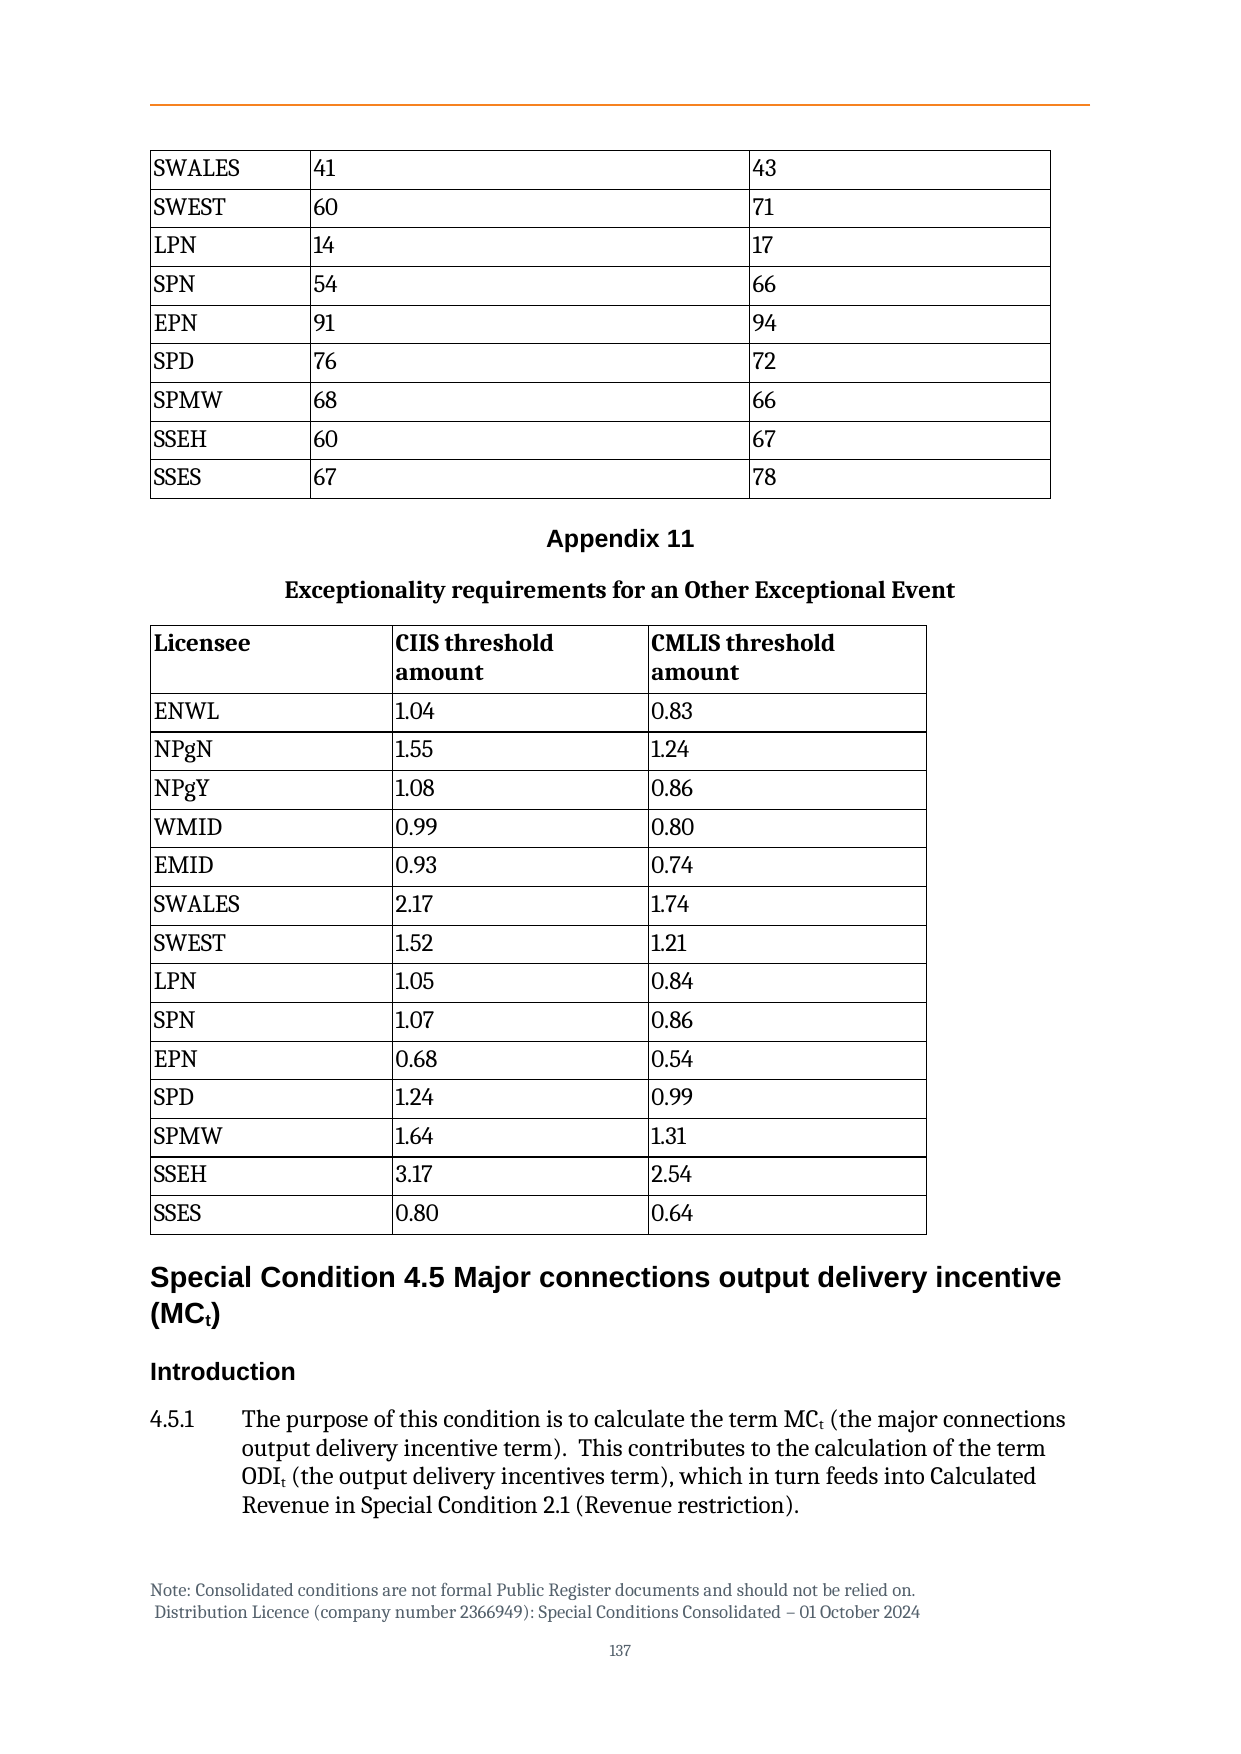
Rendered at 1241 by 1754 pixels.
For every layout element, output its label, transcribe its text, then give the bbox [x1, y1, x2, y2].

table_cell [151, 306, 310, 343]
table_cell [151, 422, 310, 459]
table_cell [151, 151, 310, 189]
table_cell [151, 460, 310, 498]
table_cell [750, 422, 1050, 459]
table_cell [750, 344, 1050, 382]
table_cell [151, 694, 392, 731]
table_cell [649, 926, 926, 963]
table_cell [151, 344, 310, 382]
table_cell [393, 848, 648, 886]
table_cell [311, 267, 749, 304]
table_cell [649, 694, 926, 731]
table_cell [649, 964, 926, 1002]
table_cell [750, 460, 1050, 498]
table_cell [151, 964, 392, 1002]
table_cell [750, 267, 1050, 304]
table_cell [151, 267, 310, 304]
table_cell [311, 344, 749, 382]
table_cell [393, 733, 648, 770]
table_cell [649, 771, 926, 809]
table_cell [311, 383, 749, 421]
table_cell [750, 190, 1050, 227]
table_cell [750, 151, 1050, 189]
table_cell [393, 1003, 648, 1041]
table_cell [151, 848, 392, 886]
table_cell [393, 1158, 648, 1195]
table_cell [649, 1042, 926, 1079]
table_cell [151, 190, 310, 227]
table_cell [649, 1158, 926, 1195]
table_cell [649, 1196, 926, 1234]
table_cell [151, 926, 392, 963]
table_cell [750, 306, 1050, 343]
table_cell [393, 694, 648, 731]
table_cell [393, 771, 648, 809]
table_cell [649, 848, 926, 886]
text The purpose of this condition is to calculate the term MCt (the major connections output delivery incentive term). This contributes to the calculation of the term ODIt (the output delivery incentives term), which in turn feeds into Calculated Revenue in Special Condition 2.1 (Revenue restriction). [150, 1405, 1090, 1520]
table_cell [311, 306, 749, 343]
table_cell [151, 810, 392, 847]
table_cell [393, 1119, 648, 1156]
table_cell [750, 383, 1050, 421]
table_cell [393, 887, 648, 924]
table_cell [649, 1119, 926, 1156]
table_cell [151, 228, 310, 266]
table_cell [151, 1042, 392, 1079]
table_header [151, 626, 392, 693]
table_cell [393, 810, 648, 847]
subtitle Major connections output delivery incentive (MCt) [150, 1260, 1090, 1329]
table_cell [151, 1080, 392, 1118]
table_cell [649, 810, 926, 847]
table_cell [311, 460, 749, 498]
text Exceptionality requirements for an Other Exceptional Event [150, 576, 1090, 604]
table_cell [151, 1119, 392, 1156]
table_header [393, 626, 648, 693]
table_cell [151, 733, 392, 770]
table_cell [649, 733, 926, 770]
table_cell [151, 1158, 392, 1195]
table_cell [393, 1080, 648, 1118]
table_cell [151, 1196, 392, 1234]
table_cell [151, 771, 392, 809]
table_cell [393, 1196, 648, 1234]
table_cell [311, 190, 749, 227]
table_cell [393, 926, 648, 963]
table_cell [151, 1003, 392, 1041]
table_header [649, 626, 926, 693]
subtitle Introduction [150, 1357, 1090, 1386]
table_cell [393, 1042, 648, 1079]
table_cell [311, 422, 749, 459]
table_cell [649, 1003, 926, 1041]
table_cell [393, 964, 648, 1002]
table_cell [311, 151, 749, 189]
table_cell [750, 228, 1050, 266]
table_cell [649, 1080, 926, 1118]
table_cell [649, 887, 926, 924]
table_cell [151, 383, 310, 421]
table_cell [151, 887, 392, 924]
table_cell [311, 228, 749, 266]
